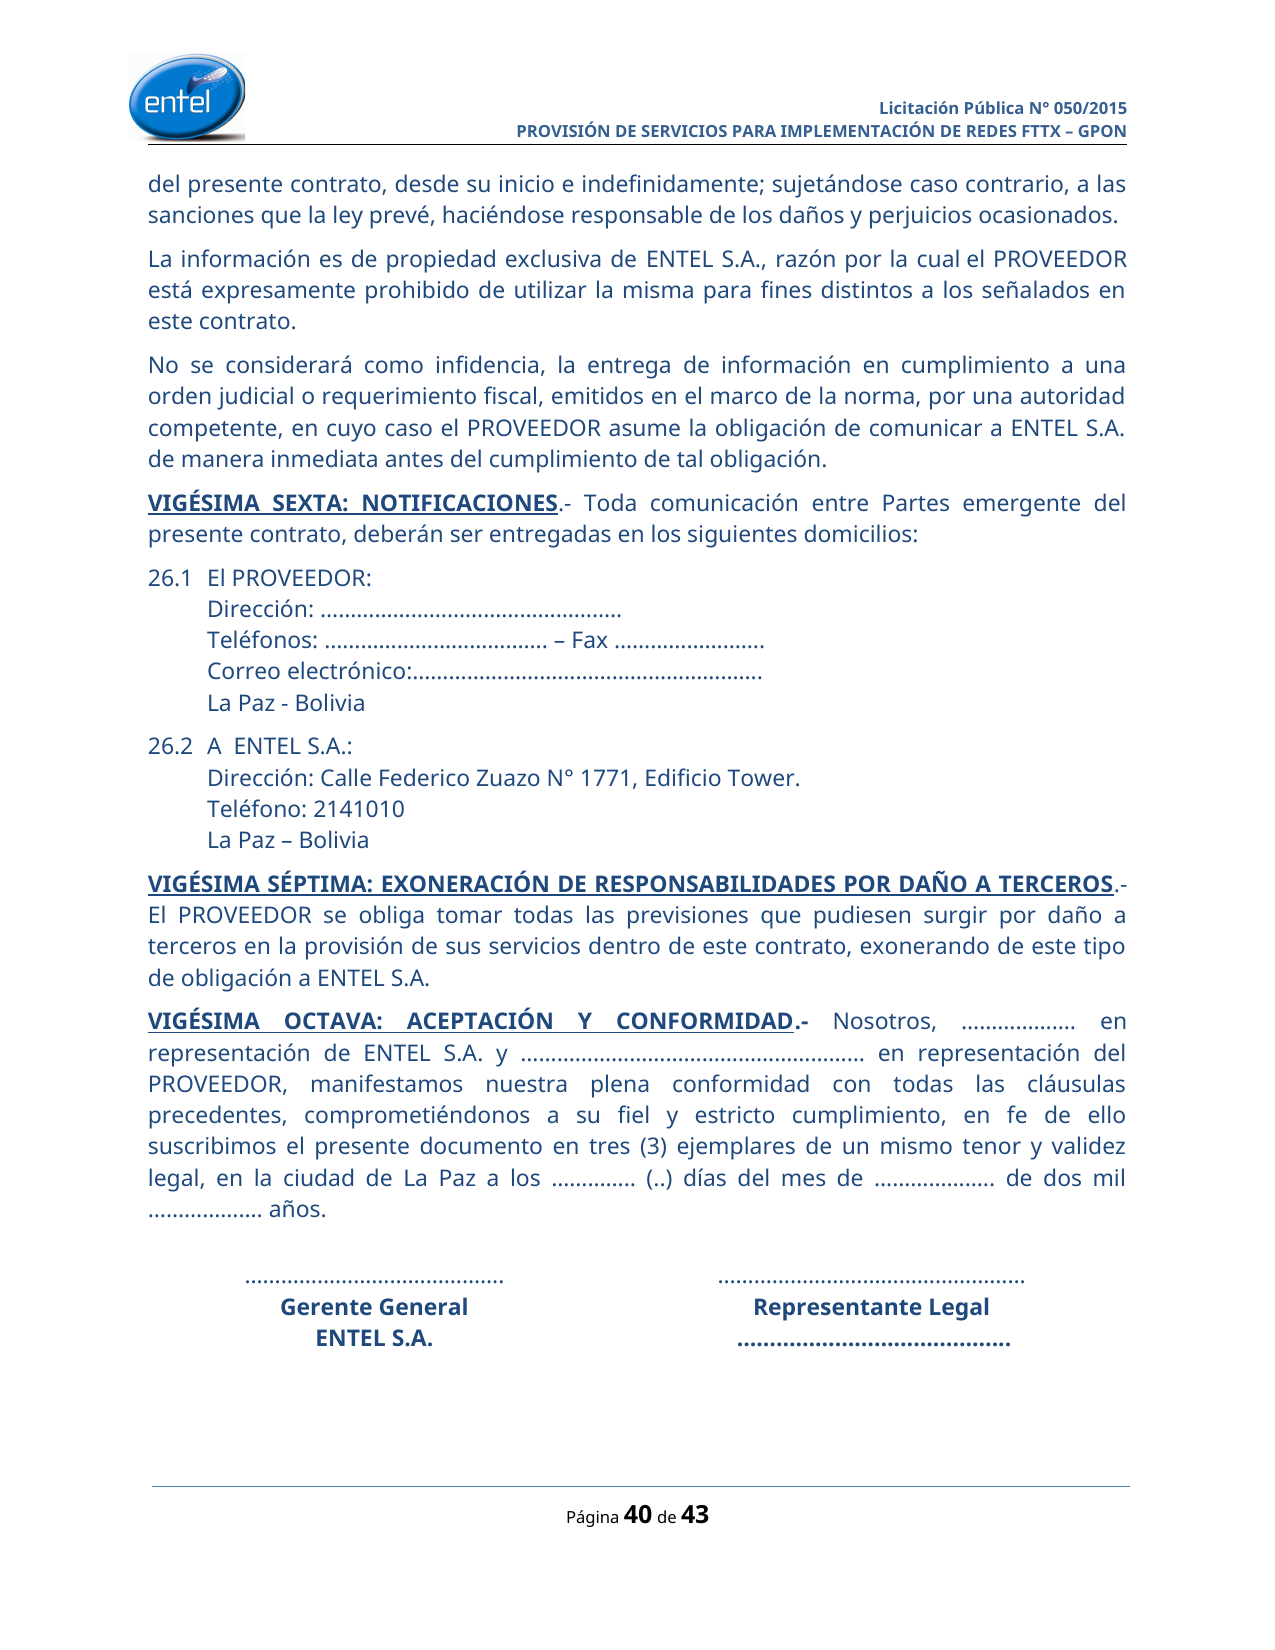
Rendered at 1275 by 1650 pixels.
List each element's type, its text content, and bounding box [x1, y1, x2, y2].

text La Paz - Bolivia [207, 687, 1127, 718]
picture [128, 52, 246, 142]
text VIGÉSIMA SÉPTIMA: EXONERACIÓN DE RESPONSABILIDADES POR DAÑO A TERCEROS.- El PROVEEDOR se obliga tomar todas las previsiones que pudiesen surgir por daño a terceros en la provisión de sus servicios dentro de este contrato, exonerando de este tipo de obligación a ENTEL S.A. [148, 868, 1127, 993]
text La información es de propiedad exclusiva de ENTEL S.A., razón por la cual el PROVEEDOR está expresamente prohibido de utilizar la misma para fines distintos a los señalados en este contrato. [148, 243, 1127, 337]
text Dirección: ………………………………………….. [207, 593, 1127, 624]
text Teléfonos: ………………………………. – Fax ……………………. [207, 624, 1127, 655]
text 26.1 El PROVEEDOR: [148, 562, 1127, 593]
text VIGÉSIMA SEXTA: NOTIFICACIONES.- Toda comunicación entre Partes emergente del presente contrato, deberán ser entregadas en los siguientes domicilios: [148, 487, 1127, 549]
table_header ……………………………………. Gerente General ENTEL S.A. [133, 1259, 620, 1353]
table_header …………………………………………… Representante Legal …………………………………... [620, 1259, 1127, 1353]
text Correo electrónico:…………………………………………………. [207, 655, 1127, 687]
text 26.2 A ENTEL S.A.: [148, 730, 1127, 762]
text No se considerará como infidencia, la entrega de información en cumplimiento a una orden judicial o requerimiento fiscal, emitidos en el marco de la norma, por una autoridad competente, en cuyo caso el PROVEEDOR asume la obligación de comunicar a ENTEL S.A. de manera inmediata antes del cumplimiento de tal obligación. [148, 349, 1127, 474]
text VIGÉSIMA OCTAVA: ACEPTACIÓN Y CONFORMIDAD.- Nosotros, ………………. en representación de ENTEL S.A. y ………………………………………………… en representación del PROVEEDOR, manifestamos nuestra plena conformidad con todas las cláusulas precedentes, comprometiéndonos a su fiel y estricto cumplimiento, en fe de ello suscribimos el presente documento en tres (3) ejemplares de un mismo tenor y validez legal, en la ciudad de La Paz a los ………….. (..) días del mes de ……………….. de dos mil ………………. años. [148, 1005, 1127, 1224]
text Teléfono: 2141010 [207, 793, 1127, 824]
text Dirección: Calle Federico Zuazo N° 1771, Edificio Tower. [207, 762, 1127, 793]
text La Paz – Bolivia [207, 824, 1127, 855]
